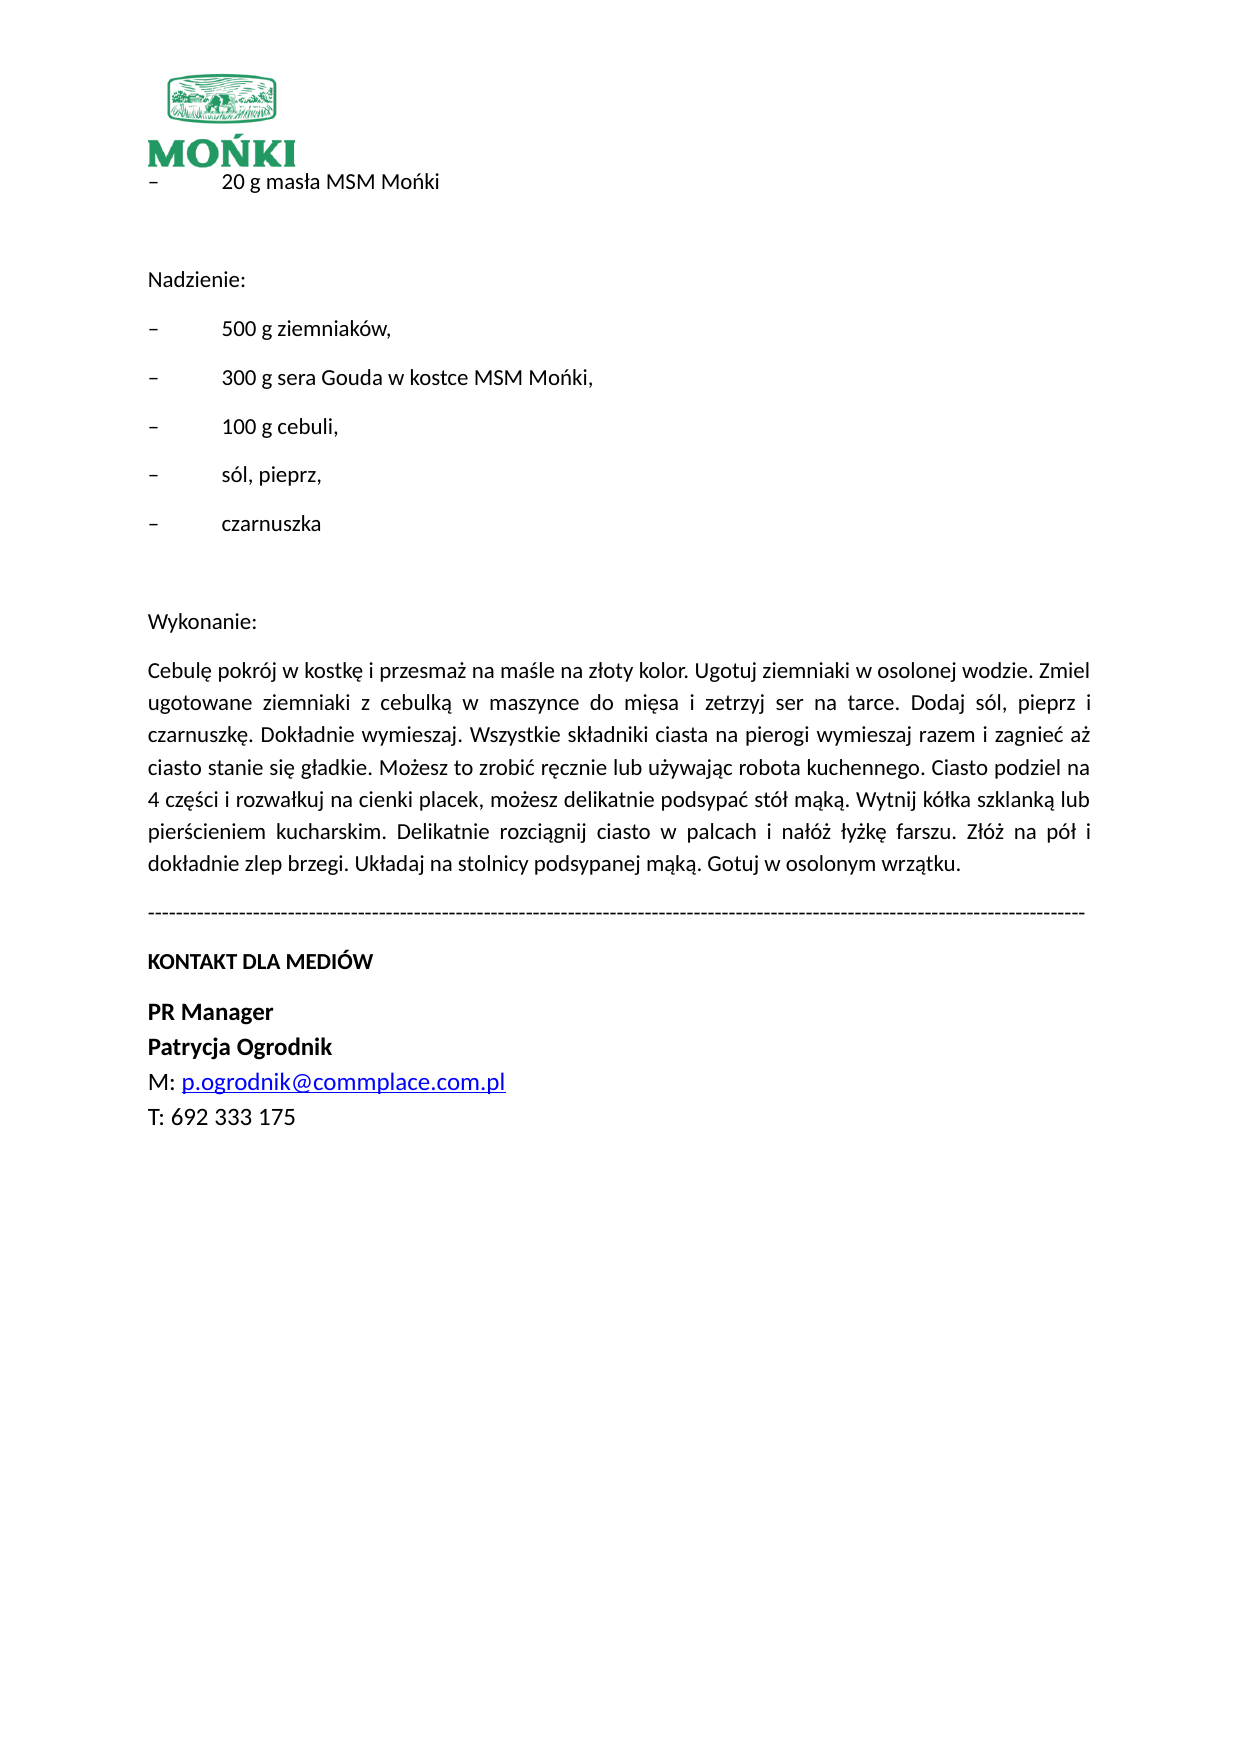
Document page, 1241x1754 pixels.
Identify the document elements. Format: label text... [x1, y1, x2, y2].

text Patrycja Ogrodnik [148, 1031, 1093, 1061]
text -------------------------------------------------------------------------------------------------------------------------------------- [148, 898, 1093, 926]
text – 500 g ziemniaków, [148, 314, 1093, 342]
text Nadzienie: [148, 265, 1093, 293]
text – 100 g cebuli, [148, 412, 1093, 440]
text T: 692 333 175 [148, 1101, 1093, 1131]
text – czarnuszka [148, 509, 1093, 537]
text M: p.ogrodnik@commplace.com.pl [148, 1066, 1093, 1096]
text Cebulę pokrój w kostkę i przesmaż na maśle na złoty kolor. Ugotuj ziemniaki w osolonej wodzie. Zmiel ugotowane ziemniaki z cebulką w maszynce do mięsa i zetrzyj ser na tarce. Dodaj sól, pieprz i czarnuszkę. Dokładnie wymieszaj. Wszystkie składniki ciasta na pierogi wymieszaj razem i zagnieć aż ciasto stanie się gładkie. Możesz to zrobić ręcznie lub używając robota kuchennego. Ciasto podziel na 4 części i rozwałkuj na cienki placek, możesz delikatnie podsypać stół mąką. Wytnij kółka szklanką lub pierścieniem kucharskim. Delikatnie rozciągnij ciasto w palcach i nałóż łyżkę farszu. Złóż na pół i dokładnie zlep brzegi. Układaj na stolnicy podsypanej mąką. Gotuj w osolonym wrzątku. [148, 656, 1093, 877]
text – sól, pieprz, [148, 461, 1093, 489]
text – 20 g masła MSM Mońki [148, 167, 1093, 196]
text KONTAKT DLA MEDIÓW [148, 947, 1093, 975]
text – 300 g sera Gouda w kostce MSM Mońki, [148, 363, 1093, 391]
text PR Manager [148, 996, 1093, 1026]
picture [147, 73, 296, 168]
text Wykonanie: [148, 607, 1093, 635]
